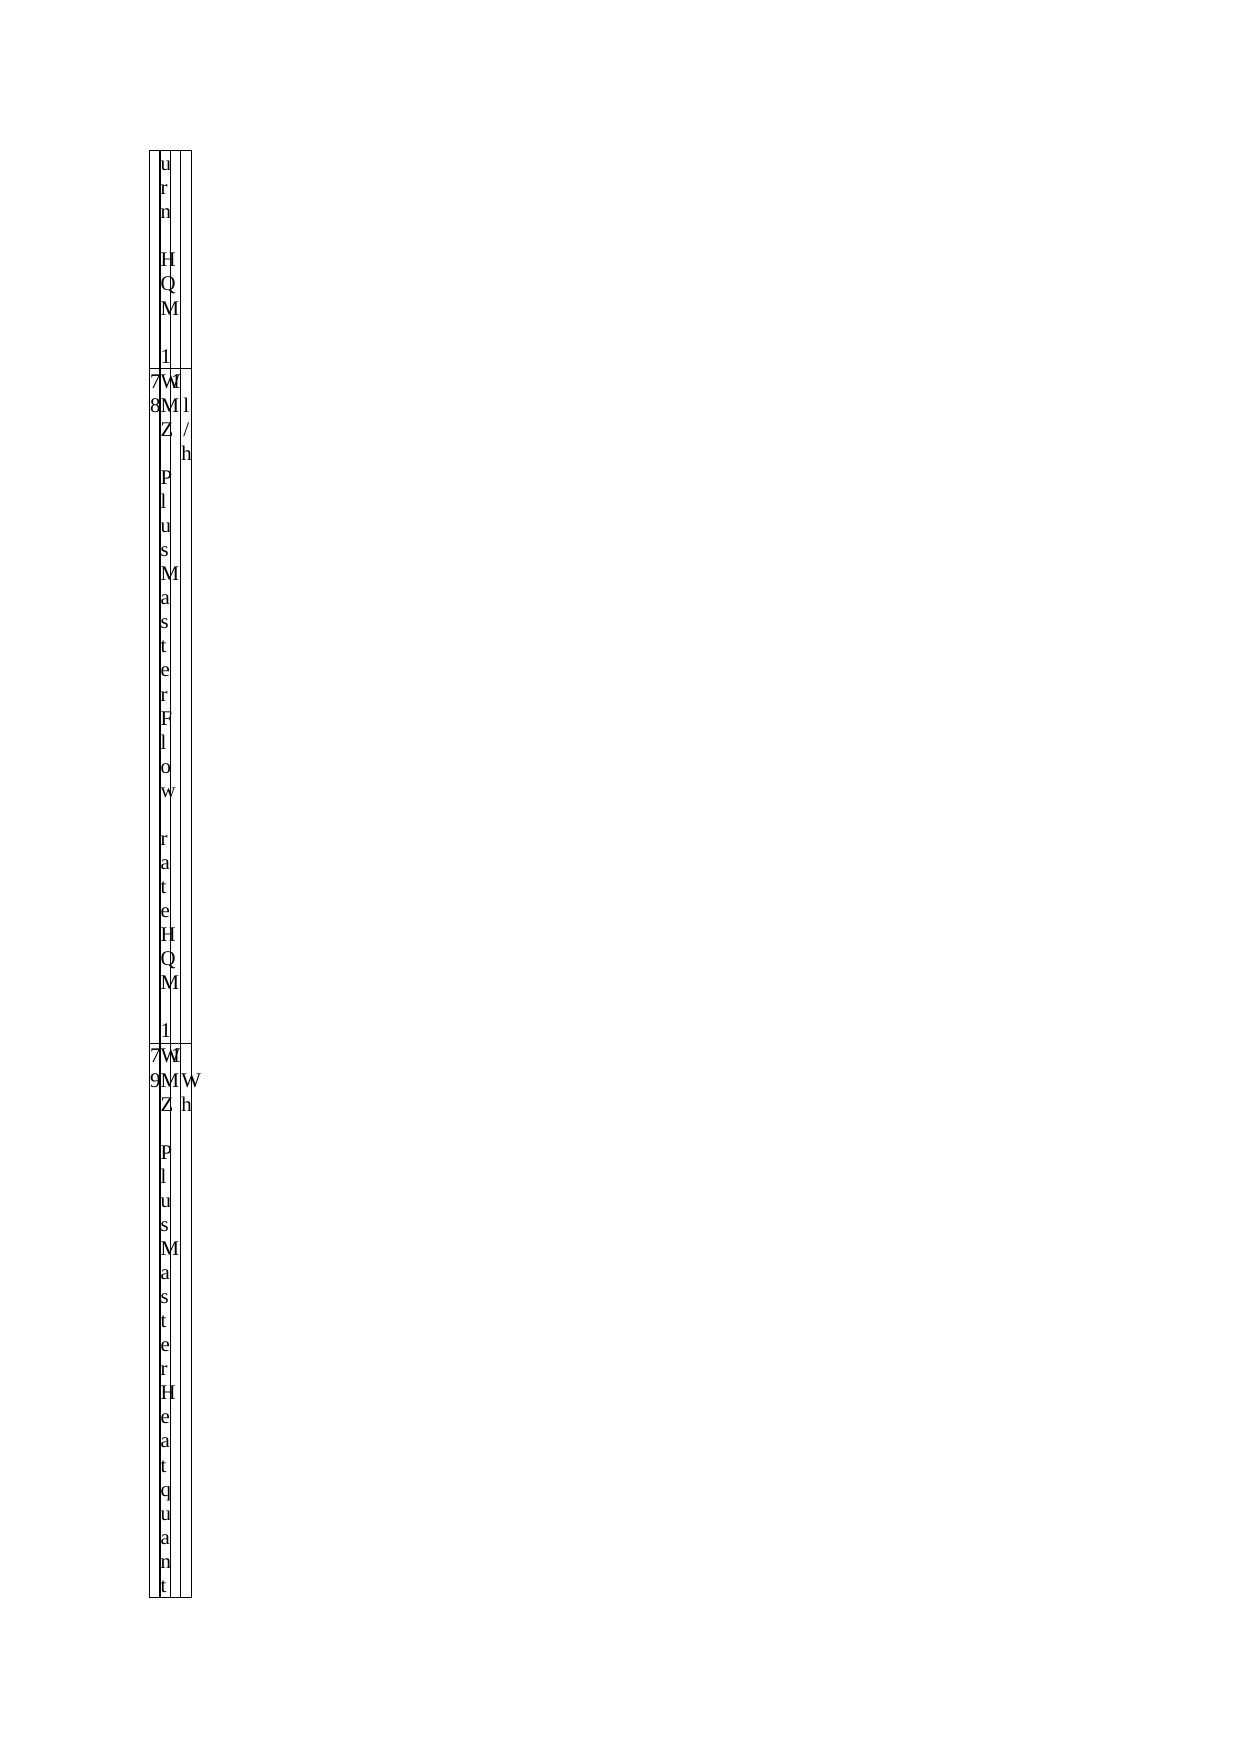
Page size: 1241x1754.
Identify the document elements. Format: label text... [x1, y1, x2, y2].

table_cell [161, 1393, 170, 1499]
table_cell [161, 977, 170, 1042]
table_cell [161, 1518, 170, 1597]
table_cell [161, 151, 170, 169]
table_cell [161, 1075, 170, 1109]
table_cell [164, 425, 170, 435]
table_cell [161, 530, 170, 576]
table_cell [161, 168, 170, 259]
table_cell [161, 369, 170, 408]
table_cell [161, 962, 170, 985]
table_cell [161, 1243, 170, 1392]
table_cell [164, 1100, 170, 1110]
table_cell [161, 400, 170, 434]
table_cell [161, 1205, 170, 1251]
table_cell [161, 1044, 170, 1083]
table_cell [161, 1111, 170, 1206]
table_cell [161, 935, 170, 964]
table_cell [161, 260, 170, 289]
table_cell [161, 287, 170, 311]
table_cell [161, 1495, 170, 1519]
